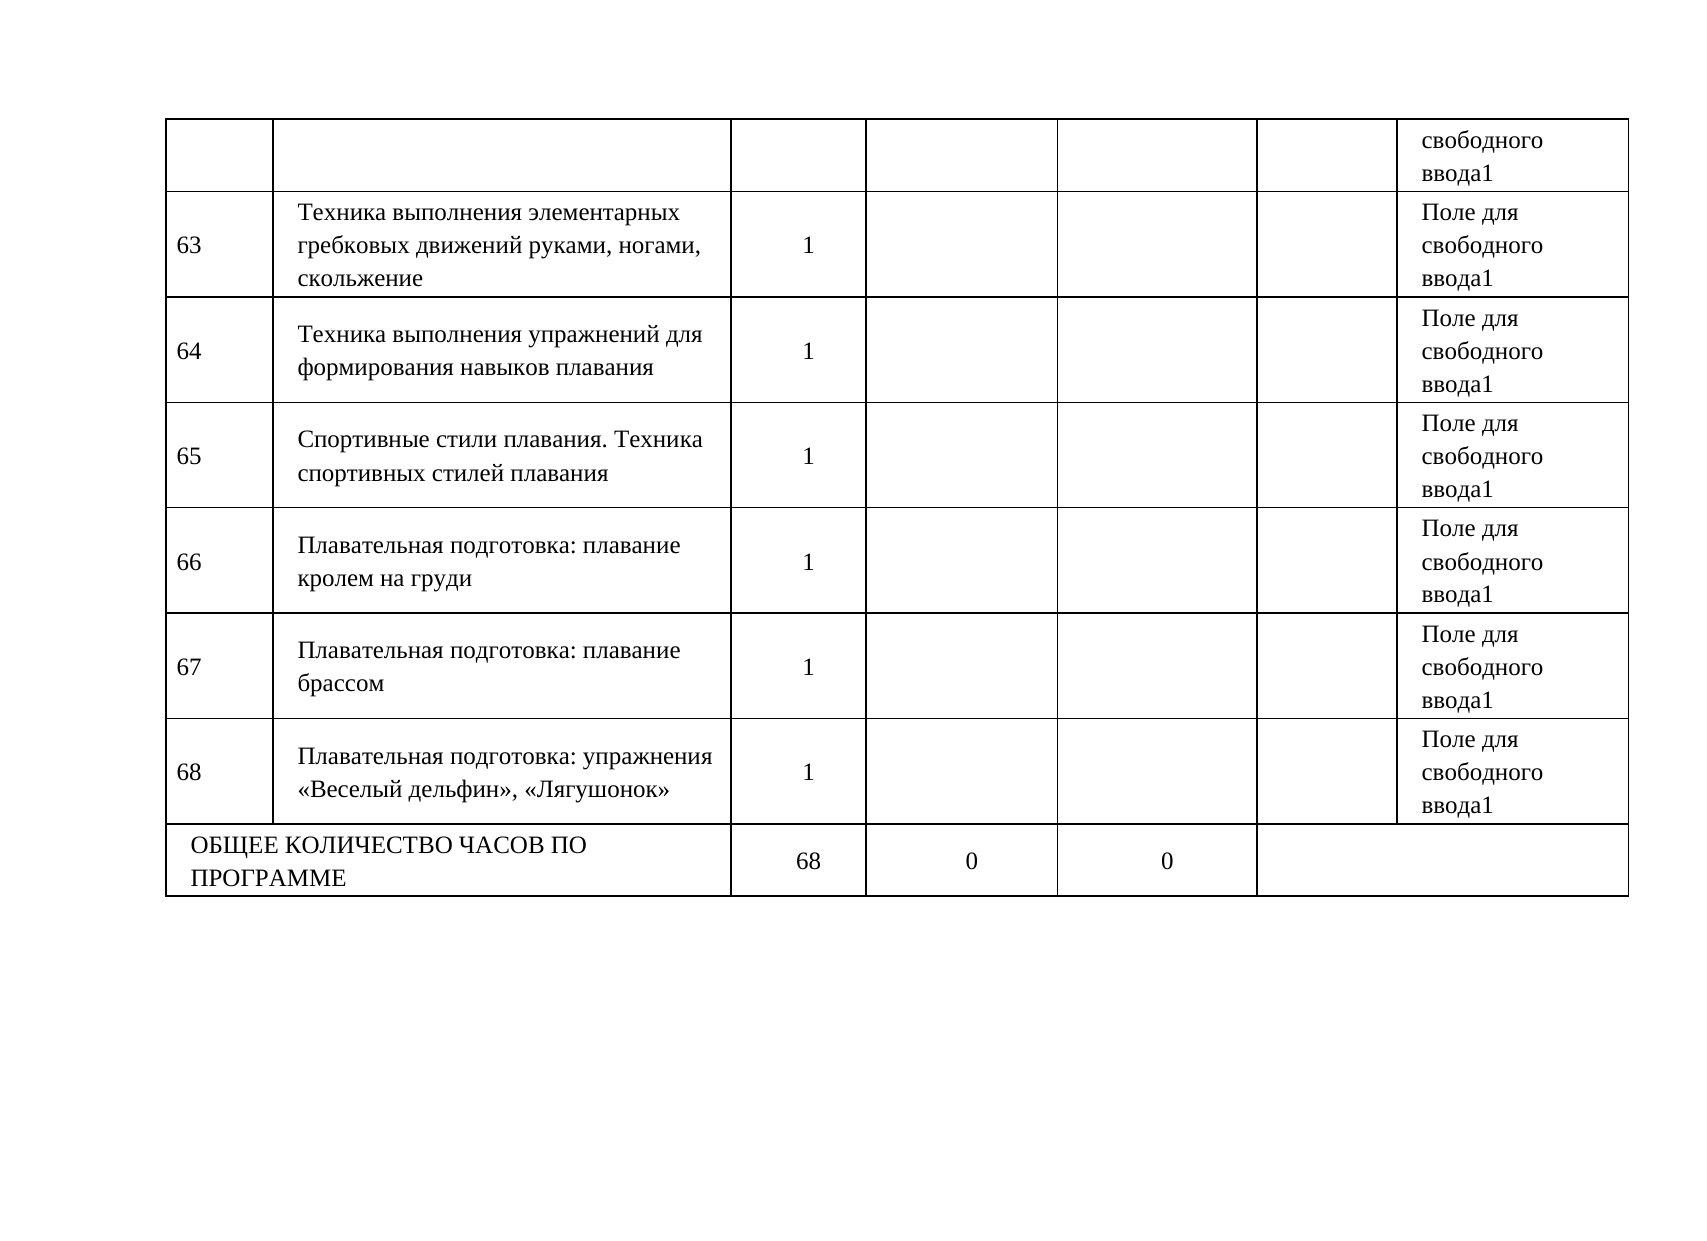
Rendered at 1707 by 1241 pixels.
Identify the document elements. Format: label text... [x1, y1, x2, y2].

table_cell 63 [167, 192, 272, 296]
table_cell [1058, 298, 1256, 401]
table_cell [274, 120, 730, 191]
table_cell 68 [167, 719, 272, 823]
table_cell 68 [732, 825, 865, 895]
table_cell Поле для свободного ввода1 [1398, 192, 1628, 296]
table_cell 1 [732, 614, 865, 718]
table_cell 64 [167, 298, 272, 401]
table_cell [1058, 719, 1256, 823]
table_cell Техника выполнения элементарных гребковых движений руками, ногами, скольжение [274, 192, 730, 296]
table_cell [1258, 825, 1628, 895]
table_cell 1 [732, 719, 865, 823]
table_cell Спортивные стили плавания. Техника спортивных стилей плавания [274, 403, 730, 507]
table_cell [1058, 120, 1256, 191]
table_cell [1058, 192, 1256, 296]
table_cell [867, 719, 1057, 823]
table_cell [1258, 508, 1396, 612]
table_cell Поле для свободного ввода1 [1398, 614, 1628, 718]
table_cell [1258, 120, 1396, 191]
table_cell 0 [867, 825, 1057, 895]
table_cell 1 [732, 192, 865, 296]
table_cell Поле для свободного ввода1 [1398, 298, 1628, 401]
table_cell Поле для свободного ввода1 [1398, 508, 1628, 612]
table_cell [867, 298, 1057, 401]
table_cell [1398, 120, 1628, 191]
table_cell [867, 614, 1057, 718]
table_cell 0 [1058, 825, 1256, 895]
table_cell [1058, 614, 1256, 718]
table_cell 62 [167, 120, 272, 191]
table_cell Плавательная подготовка: плавание кролем на груди [274, 508, 730, 612]
table_cell Плавательная подготовка: плавание брассом [274, 614, 730, 718]
table_cell [867, 403, 1057, 507]
table_cell 65 [167, 403, 272, 507]
table_cell Поле для свободного ввода1 [1398, 403, 1628, 507]
table_cell [1258, 614, 1396, 718]
table_cell Техника выполнения упражнений для формирования навыков плавания [274, 298, 730, 401]
table_cell [1058, 508, 1256, 612]
table_cell [1058, 403, 1256, 507]
table_cell [1258, 192, 1396, 296]
table_cell 67 [167, 614, 272, 718]
table_cell 66 [167, 508, 272, 612]
table_cell [867, 508, 1057, 612]
table_cell [1258, 719, 1396, 823]
table_cell [867, 120, 1057, 191]
table_cell 1 [732, 120, 865, 191]
table_cell [867, 192, 1057, 296]
table_cell ОБЩЕЕ КОЛИЧЕСТВО ЧАСОВ ПО ПРОГРАММЕ [167, 825, 730, 895]
table_cell Поле для свободного ввода1 [1398, 719, 1628, 823]
table_cell 1 [732, 298, 865, 401]
table_cell 1 [732, 508, 865, 612]
table_cell Плавательная подготовка: упражнения «Веселый дельфин», «Лягушонок» [274, 719, 730, 823]
table_cell 1 [732, 403, 865, 507]
table_cell [1258, 403, 1396, 507]
table_cell [1258, 298, 1396, 401]
